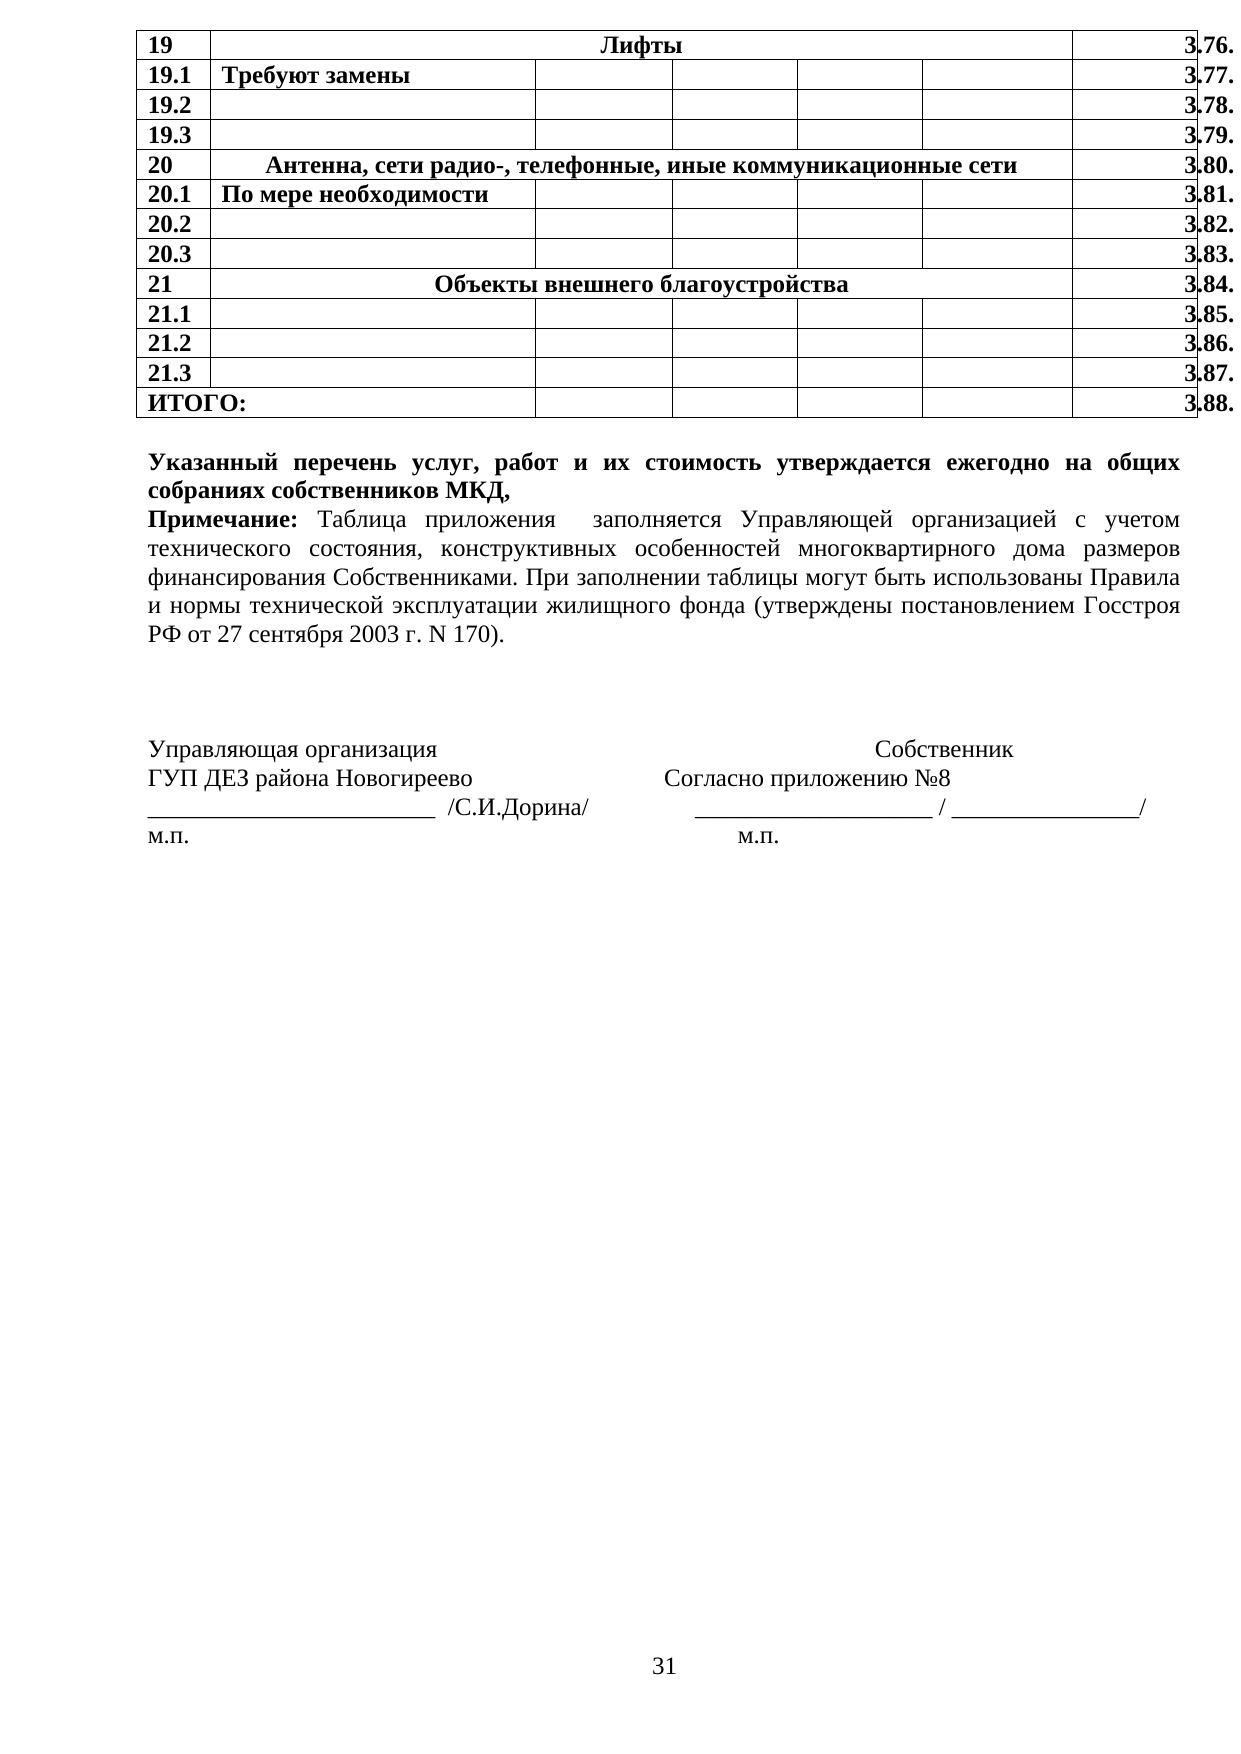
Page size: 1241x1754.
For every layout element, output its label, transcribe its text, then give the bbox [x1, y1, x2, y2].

table_cell [798, 120, 922, 149]
table_cell [536, 239, 672, 268]
table_cell [1073, 388, 1197, 417]
table_cell [673, 90, 797, 119]
table_cell [798, 90, 922, 119]
table_cell 21.3 [137, 358, 210, 387]
table_cell [923, 209, 1072, 238]
table_cell [798, 329, 922, 357]
table_cell [923, 358, 1072, 387]
table_cell [673, 358, 797, 387]
table_cell 21.2 [137, 329, 210, 357]
table_cell [923, 388, 1072, 417]
table_cell 19.1 [137, 60, 210, 89]
text м.п. м.п. [148, 820, 1181, 849]
table_cell [1073, 60, 1197, 89]
table_cell 19.3 [137, 120, 210, 149]
table_cell [798, 358, 922, 387]
table_cell [1073, 299, 1197, 327]
table_cell [673, 180, 797, 208]
table_cell [923, 90, 1072, 119]
table_cell [536, 120, 672, 149]
list Указанный перечень услуг, работ и их стоимость утверждается ежегодно на общих собраниях собственников МКД, [148, 447, 1181, 504]
table_cell 20.2 [137, 209, 210, 238]
table_cell [536, 209, 672, 238]
text _______________________ /С.И.Дорина/ ___________________ / _______________/ [148, 792, 1181, 820]
table_cell [1073, 180, 1197, 208]
table_cell [798, 180, 922, 208]
table_cell 21.1 [137, 299, 210, 327]
table_cell [673, 299, 797, 327]
table_cell Антенна, сети радио-, телефонные, иные коммуникационные сети [211, 150, 1072, 178]
text ГУП ДЕЗ района Новогиреево Согласно приложению №8 [148, 763, 1181, 792]
table_cell 20.1 [137, 180, 210, 208]
table_cell 19 [137, 31, 210, 59]
table_cell [211, 90, 535, 119]
table_cell [1073, 90, 1197, 119]
table_cell [1073, 239, 1197, 268]
table_cell [798, 299, 922, 327]
table_cell [673, 60, 797, 89]
table_cell [211, 239, 535, 268]
table_cell 19.2 [137, 90, 210, 119]
table_cell [211, 299, 535, 327]
table_cell [536, 329, 672, 357]
table_cell [1073, 269, 1197, 298]
table_cell [211, 358, 535, 387]
table_cell [673, 209, 797, 238]
table_cell [798, 60, 922, 89]
table_cell 20.3 [137, 239, 210, 268]
table_cell [536, 388, 672, 417]
table_cell [211, 329, 535, 357]
table_cell [798, 388, 922, 417]
table_cell [536, 90, 672, 119]
table_cell [211, 120, 535, 149]
table_cell [536, 60, 672, 89]
table_cell [1073, 120, 1197, 149]
text Управляющая организация Собственник [148, 734, 1181, 763]
table_cell Объекты внешнего благоустройства [211, 269, 1072, 298]
table_cell 21 [137, 269, 210, 298]
table_cell [211, 209, 535, 238]
table_cell [673, 329, 797, 357]
table_cell [673, 120, 797, 149]
table_cell [536, 358, 672, 387]
table_cell [798, 239, 922, 268]
table_cell [1073, 209, 1197, 238]
table_cell [673, 388, 797, 417]
table_cell [536, 299, 672, 327]
table_cell [923, 60, 1072, 89]
table_cell Требуют замены [211, 60, 535, 89]
table_cell [1073, 358, 1197, 387]
table_cell ИТОГО: [137, 388, 535, 417]
table_cell [923, 180, 1072, 208]
table_cell [1073, 31, 1197, 59]
table_cell [673, 239, 797, 268]
table_cell 20 [137, 150, 210, 178]
table_cell [923, 239, 1072, 268]
table_cell По мере необходимости [211, 180, 535, 208]
table_cell [536, 180, 672, 208]
table_cell [1073, 150, 1197, 178]
table_cell [923, 299, 1072, 327]
list Примечание: Таблица приложения заполняется Управляющей организацией с учетом технического состояния, конструктивных особенностей многоквартирного дома размеров финансирования Собственниками. При заполнении таблицы могут быть использованы Правила и нормы технической эксплуатации жилищного фонда (утверждены постановлением Госстроя РФ от 27 сентября . N 170). [148, 504, 1181, 648]
table_cell Лифты [211, 31, 1072, 59]
table_cell [798, 209, 922, 238]
table_cell [1073, 329, 1197, 357]
table_cell [923, 329, 1072, 357]
table_cell [923, 120, 1072, 149]
